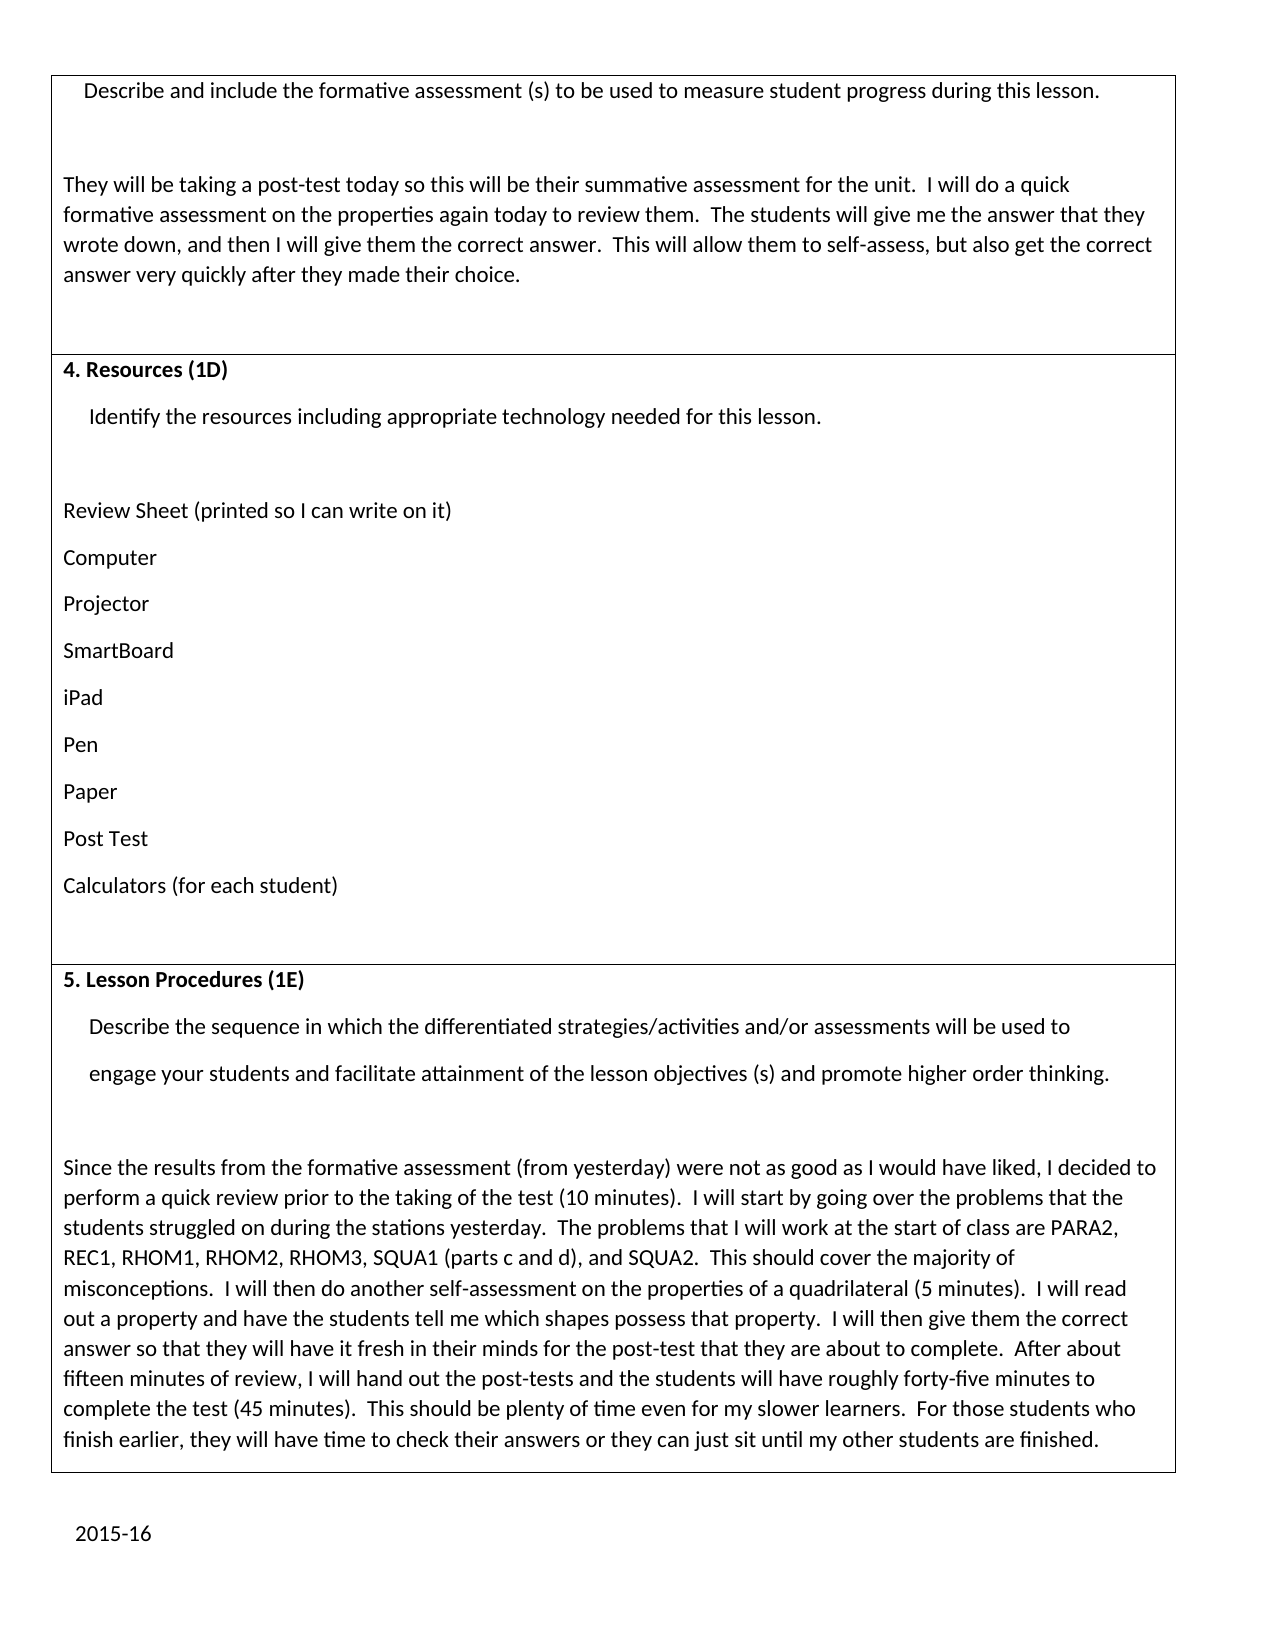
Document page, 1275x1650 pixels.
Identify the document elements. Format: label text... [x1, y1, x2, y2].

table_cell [52, 76, 1175, 354]
table_cell 4. Resources (1D) Identify the resources including appropriate technology needed for this lesson. Review Sheet (printed so I can write on it) Computer Projector SmartBoard iPad Pen Paper Post Test Calculators (for each student) [52, 355, 1175, 964]
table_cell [52, 965, 1175, 1472]
